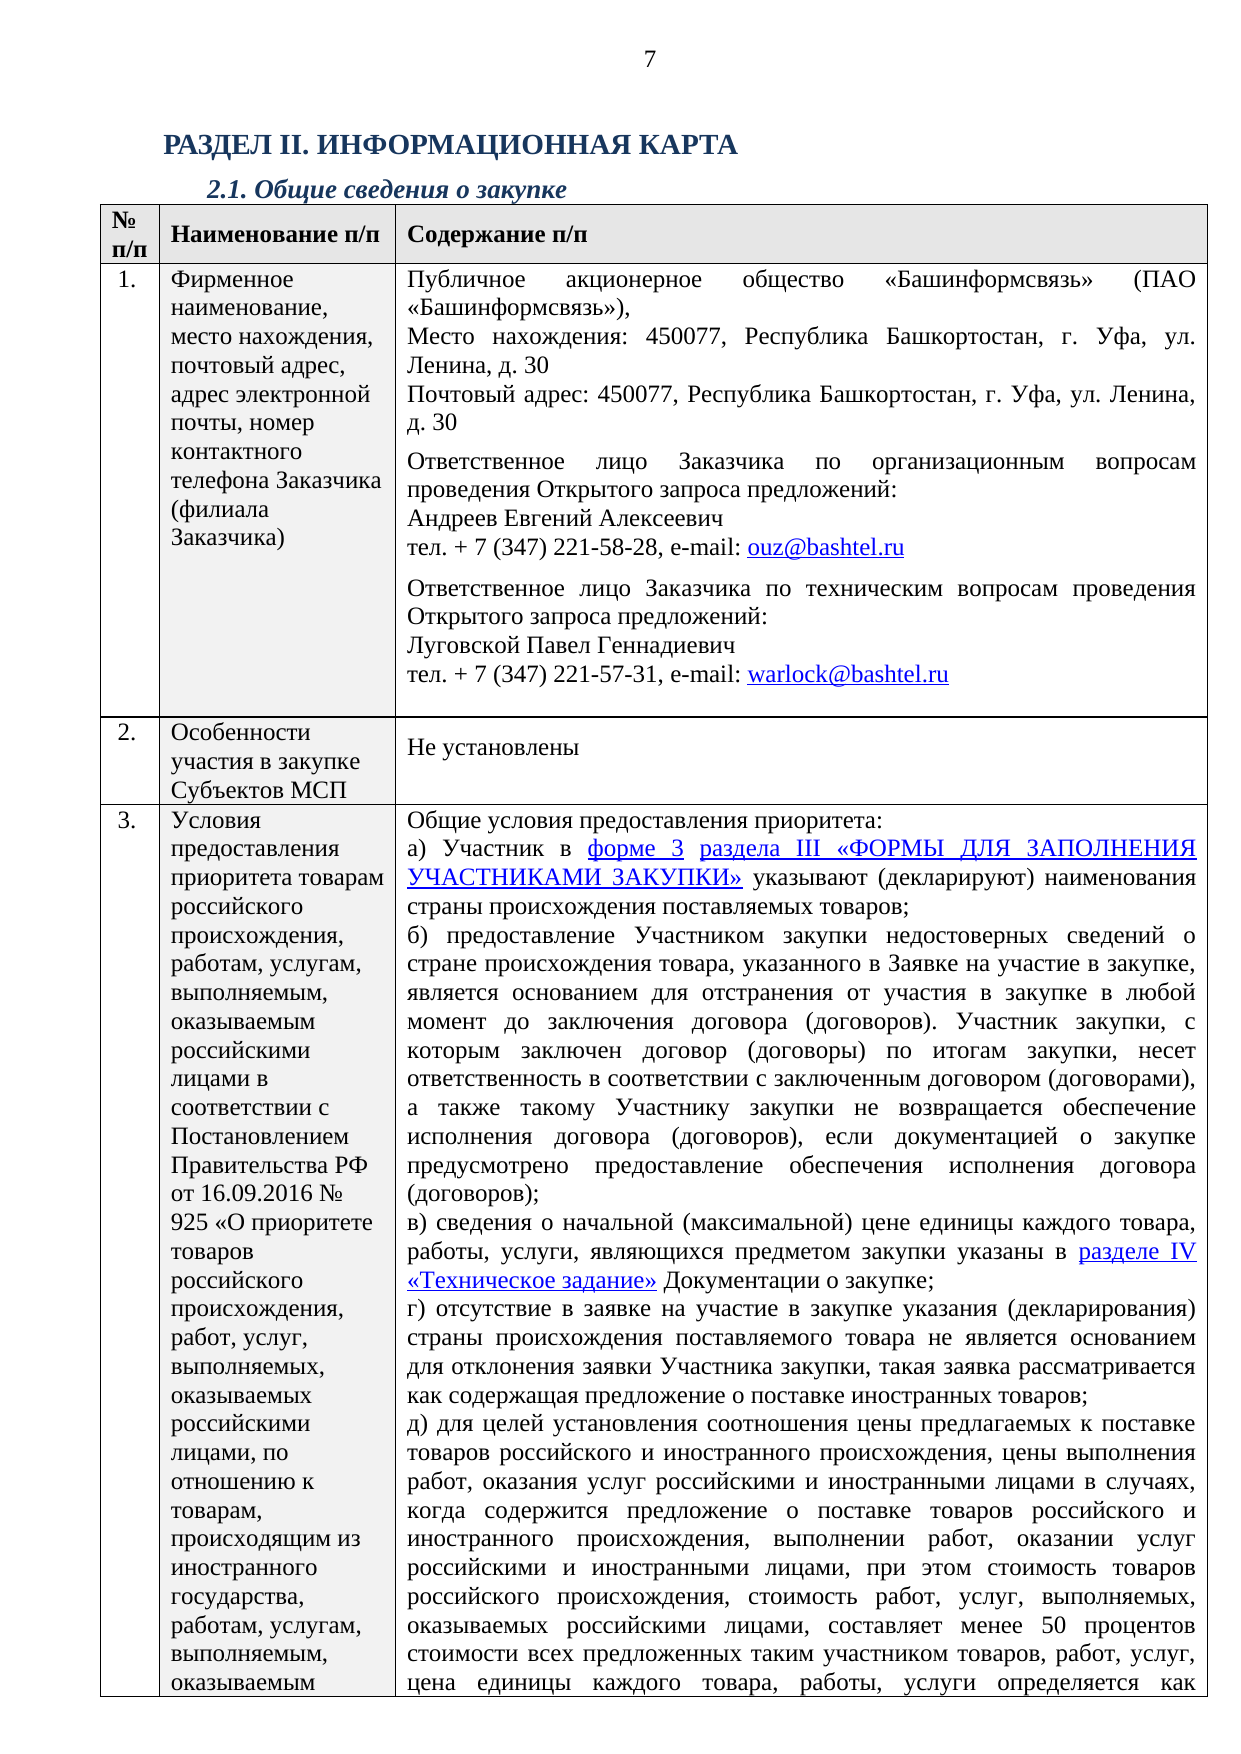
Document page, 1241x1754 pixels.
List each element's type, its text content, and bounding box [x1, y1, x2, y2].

table_cell [101, 718, 159, 804]
table_header Содержание п/п [396, 205, 1207, 263]
table_cell Не установлены [396, 718, 1207, 804]
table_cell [160, 805, 395, 1696]
table_cell Особенности участия в закупке Субъектов МСП [160, 718, 395, 804]
table_cell Фирменное наименование, место нахождения, почтовый адрес, адрес электронной почты, номер контактного телефона Заказчика (филиала Заказчика) [160, 264, 395, 716]
table_cell [101, 264, 159, 716]
table_header Наименование п/п [160, 205, 395, 263]
table_cell Публичное акционерное общество «Башинформсвязь» (ПАО «Башинформсвязь»), Место нахождения: 450077, Республика Башкортостан, г. Уфа, ул. Ленина, д. 30 Почтовый адрес: 450077, Республика Башкортостан, г. Уфа, ул. Ленина, д. 30 Ответственное лицо Заказчика по организационным вопросам проведения Открытого запроса предложений: Андреев Евгений Алексеевич тел. + 7 (347) 221-58-28, e-mail: ouz@bashtel.ru Ответственное лицо Заказчика по техническим вопросам проведения Открытого запроса предложений: Луговской Павел Геннадиевич тел. + 7 (347) 221-57-31, e-mail: warlock@bashtel.ru [396, 264, 1207, 716]
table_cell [396, 805, 1207, 1696]
table_header № п/п [101, 205, 159, 263]
table_cell [101, 805, 159, 1696]
text 2.1. Общие сведения о закупке [207, 173, 1181, 204]
text РАЗДЕЛ II. ИНФОРМАЦИОННАЯ КАРТА [163, 127, 1181, 160]
